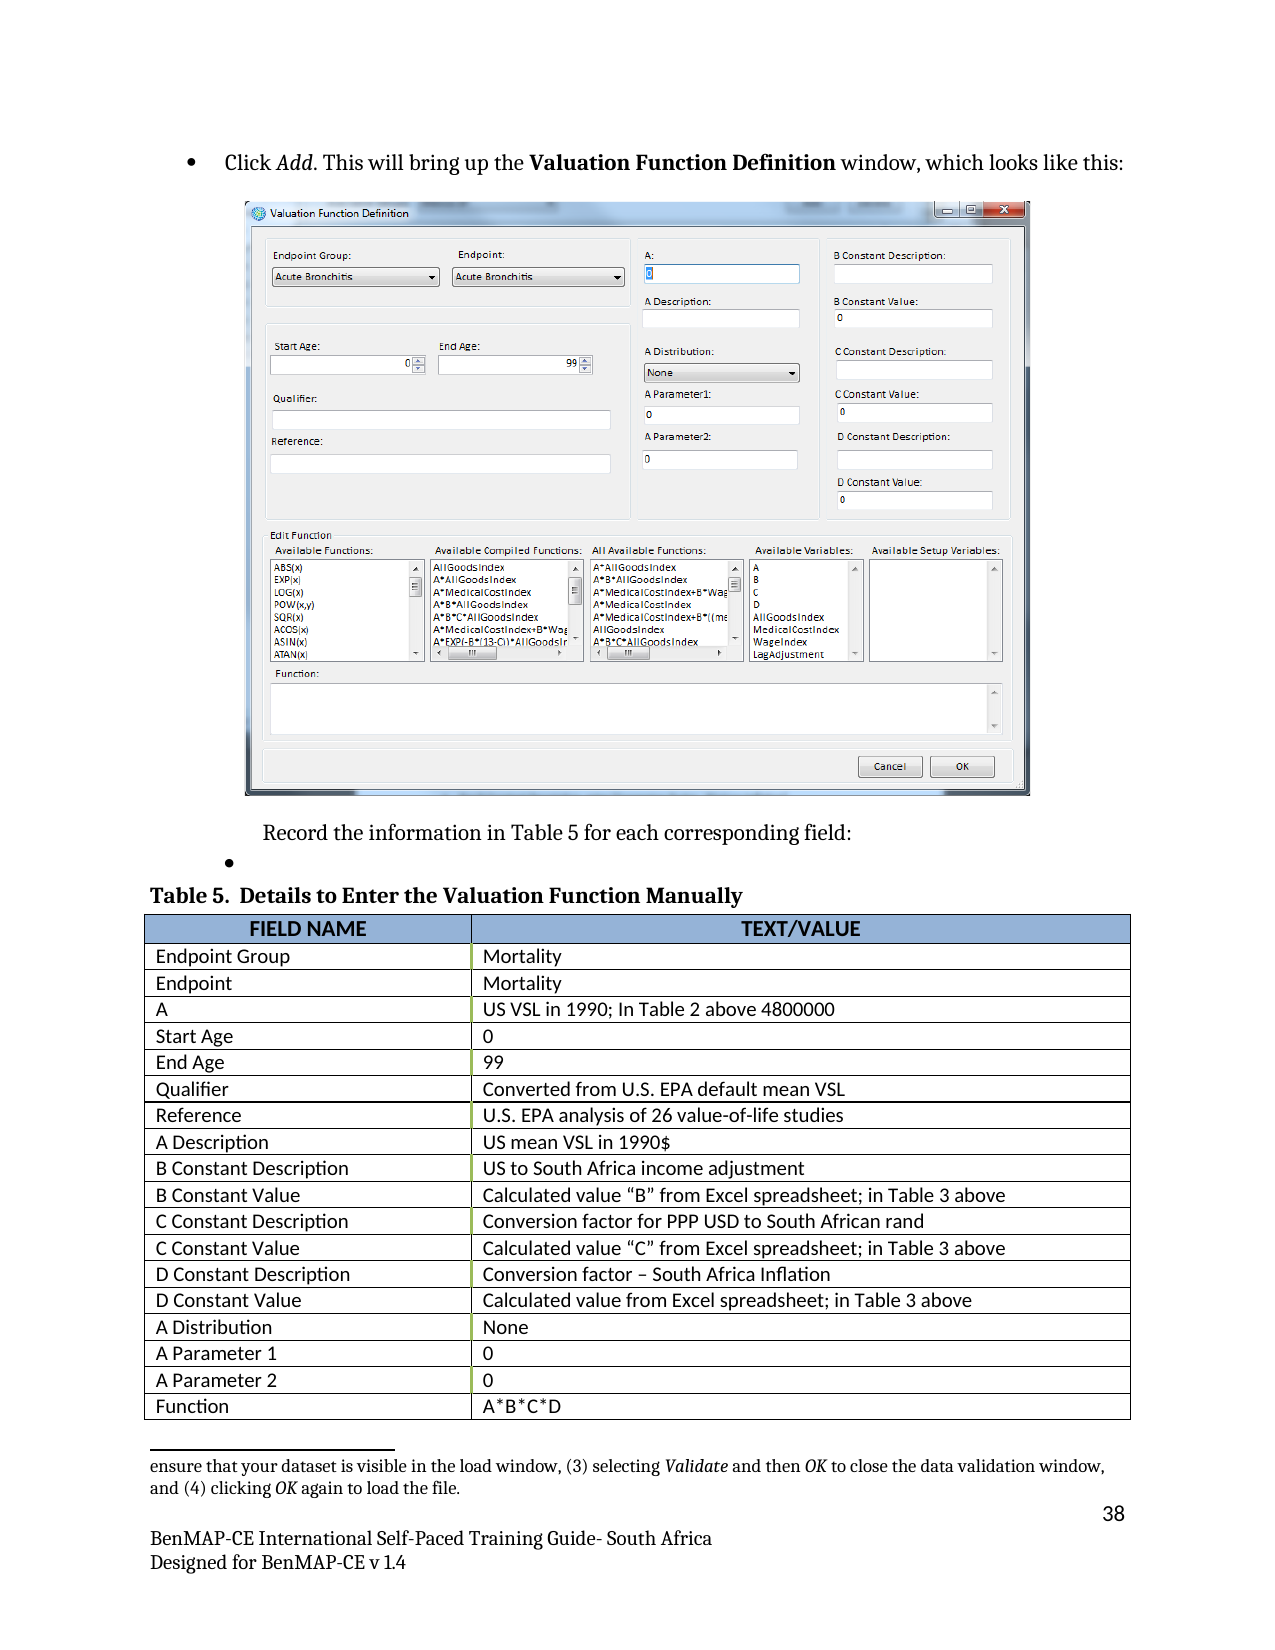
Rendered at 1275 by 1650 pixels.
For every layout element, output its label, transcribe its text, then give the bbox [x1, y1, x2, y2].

table_cell Calculated value “B” from Excel spreadsheet; in Table 3 above [472, 1182, 1130, 1207]
text Table 5. Details to Enter the Valuation Function Manually [150, 883, 1125, 910]
table_cell A Parameter 1 [145, 1341, 471, 1366]
table_cell A*B*C*D [472, 1394, 1130, 1419]
table_cell 99 [473, 1050, 1130, 1075]
table_cell US mean VSL in 1990$ [472, 1129, 1130, 1154]
table_cell C Constant Value [145, 1235, 471, 1260]
table_cell U.S. EPA analysis of 26 value-of-life studies [473, 1103, 1130, 1128]
table_cell End Age [145, 1050, 470, 1075]
table_cell D Constant Value [145, 1288, 471, 1313]
table_cell A Parameter 2 [145, 1367, 470, 1392]
table_cell A Description [145, 1129, 471, 1154]
table_cell Conversion factor for PPP USD to South African rand [473, 1208, 1130, 1234]
table_header TEXT/VALUE [472, 915, 1130, 943]
table_cell Calculated value “C” from Excel spreadsheet; in Table 3 above [472, 1235, 1130, 1260]
text Click Add. This will bring up the Valuation Function Definition window, which looks like this: [187, 150, 1125, 176]
table_cell Qualifier [145, 1076, 471, 1101]
table_cell Endpoint [145, 970, 471, 996]
table_cell B Constant Value [145, 1182, 471, 1207]
table_cell 0 [472, 1023, 1130, 1048]
table_cell Calculated value from Excel spreadsheet; in Table 3 above [472, 1288, 1130, 1313]
table_cell Reference [145, 1103, 470, 1128]
table_cell Converted from U.S. EPA default mean VSL [472, 1076, 1130, 1101]
table_cell None [473, 1314, 1130, 1339]
table_cell C Constant Description [145, 1208, 470, 1234]
table_cell B Constant Description [145, 1155, 470, 1181]
table_cell Mortality [473, 944, 1130, 969]
table_cell 0 [473, 1367, 1130, 1392]
table_cell A [145, 997, 470, 1022]
text Record the information in Table 5 for each corresponding field: [262, 820, 1125, 846]
table_cell US to South Africa income adjustment [473, 1155, 1130, 1181]
table_cell Function [145, 1394, 471, 1419]
table_cell D Constant Description [145, 1261, 470, 1287]
table_cell Mortality [472, 970, 1130, 996]
picture [244, 201, 1031, 796]
table_header FIELD NAME [145, 915, 471, 943]
table_cell Start Age [145, 1023, 471, 1048]
table_cell US VSL in 1990; In Table 2 above 4800000 [473, 997, 1130, 1022]
table_cell Conversion factor – South Africa Inflation [473, 1261, 1130, 1287]
table_cell 0 [472, 1341, 1130, 1366]
table_cell Endpoint Group [145, 944, 470, 969]
table_cell A Distribution [145, 1314, 470, 1339]
